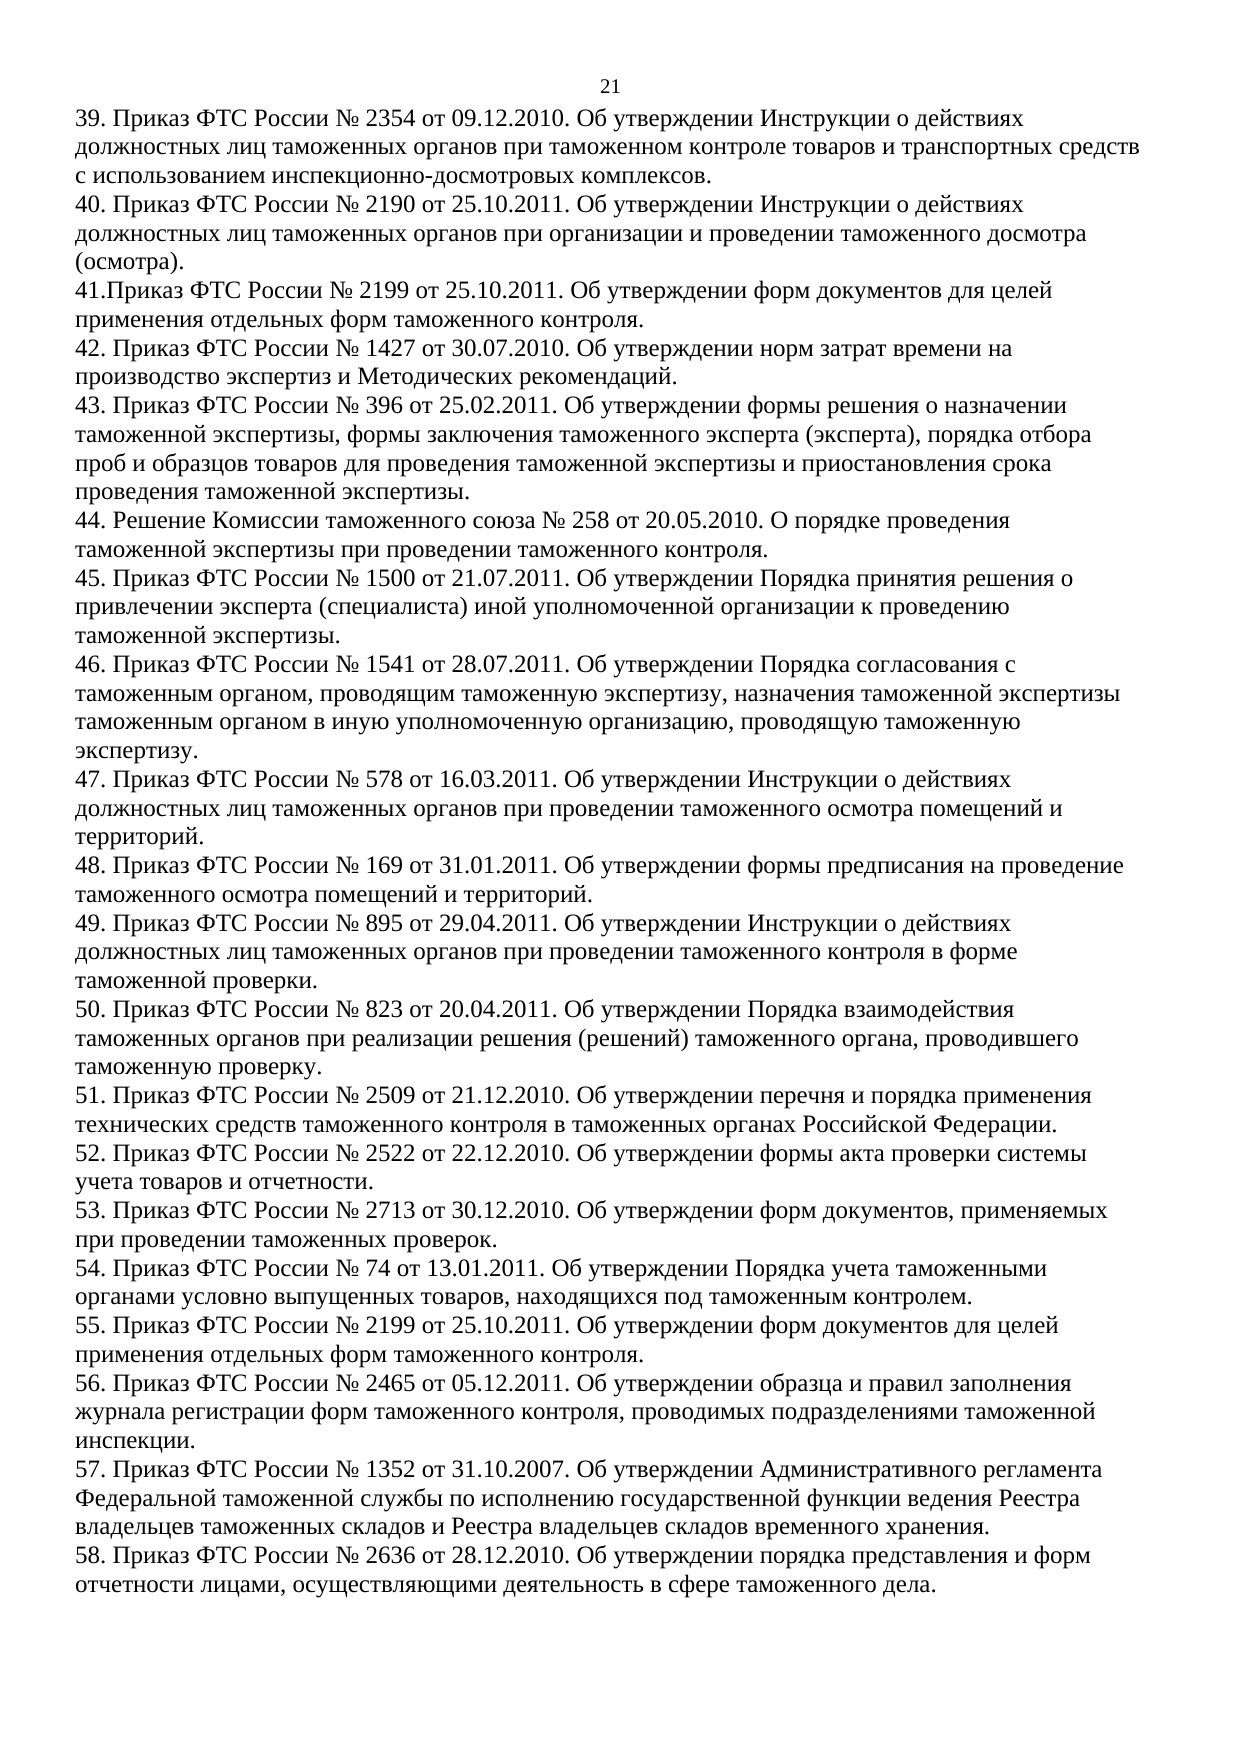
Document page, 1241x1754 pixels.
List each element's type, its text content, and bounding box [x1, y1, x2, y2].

text 39. Приказ ФТС России № 2354 от 09.12.2010. Об утверждении Инструкции о действиях должностных лиц таможенных органов при таможенном контроле товаров и транспортных средств с использованием инспекционно-досмотровых комплексов. [75, 103, 1146, 189]
text 56. Приказ ФТС России № 2465 от 05.12.2011. Об утверждении образца и правил заполнения журнала регистрации форм таможенного контроля, проводимых подразделениями таможенной инспекции. [75, 1368, 1146, 1454]
text 54. Приказ ФТС России № 74 от 13.01.2011. Об утверждении Порядка учета таможенными органами условно выпущенных товаров, находящихся под таможенным контролем. [75, 1253, 1146, 1310]
text 46. Приказ ФТС России № 1541 от 28.07.2011. Об утверждении Порядка согласования с таможенным органом, проводящим таможенную экспертизу, назначения таможенной экспертизы таможенным органом в иную уполномоченную организацию, проводящую таможенную экспертизу. [75, 649, 1146, 764]
text 57. Приказ ФТС России № 1352 от 31.10.2007. Об утверждении Административного регламента Федеральной таможенной службы по исполнению государственной функции ведения Реестра владельцев таможенных складов и Реестра владельцев складов временного хранения. [75, 1454, 1146, 1540]
text 49. Приказ ФТС России № 895 от 29.04.2011. Об утверждении Инструкции о действиях должностных лиц таможенных органов при проведении таможенного контроля в форме таможенной проверки. [75, 908, 1146, 994]
text 44. Решение Комиссии таможенного союза № 258 от 20.05.2010. О порядке проведения таможенной экспертизы при проведении таможенного контроля. [75, 505, 1146, 563]
text 45. Приказ ФТС России № 1500 от 21.07.2011. Об утверждении Порядка принятия решения о привлечении эксперта (специалиста) иной уполномоченной организации к проведению таможенной экспертизы. [75, 563, 1146, 649]
text 55. Приказ ФТС России № 2199 от 25.10.2011. Об утверждении форм документов для целей применения отдельных форм таможенного контроля. [75, 1310, 1146, 1368]
text 58. Приказ ФТС России № 2636 от 28.12.2010. Об утверждении порядка представления и форм отчетности лицами, осуществляющими деятельность в сфере таможенного дела. [75, 1540, 1146, 1598]
text 43. Приказ ФТС России № 396 от 25.02.2011. Об утверждении формы решения о назначении таможенной экспертизы, формы заключения таможенного эксперта (эксперта), порядка отбора проб и образцов товаров для проведения таможенной экспертизы и приостановления срока проведения таможенной экспертизы. [75, 390, 1146, 505]
text 47. Приказ ФТС России № 578 от 16.03.2011. Об утверждении Инструкции о действиях должностных лиц таможенных органов при проведении таможенного осмотра помещений и территорий. [75, 764, 1146, 850]
text 50. Приказ ФТС России № 823 от 20.04.2011. Об утверждении Порядка взаимодействия таможенных органов при реализации решения (решений) таможенного органа, проводившего таможенную проверку. [75, 994, 1146, 1080]
text 51. Приказ ФТС России № 2509 от 21.12.2010. Об утверждении перечня и порядка применения технических средств таможенного контроля в таможенных органах Российской Федерации. [75, 1080, 1146, 1138]
text 53. Приказ ФТС России № 2713 от 30.12.2010. Об утверждении форм документов, применяемых при проведении таможенных проверок. [75, 1195, 1146, 1253]
text 48. Приказ ФТС России № 169 от 31.01.2011. Об утверждении формы предписания на проведение таможенного осмотра помещений и территорий. [75, 850, 1146, 908]
text 40. Приказ ФТС России № 2190 от 25.10.2011. Об утверждении Инструкции о действиях должностных лиц таможенных органов при организации и проведении таможенного досмотра (осмотра). [75, 189, 1146, 275]
text 41.Приказ ФТС России № 2199 от 25.10.2011. Об утверждении форм документов для целей применения отдельных форм таможенного контроля. [75, 275, 1146, 333]
text 42. Приказ ФТС России № 1427 от 30.07.2010. Об утверждении норм затрат времени на производство экспертиз и Методических рекомендаций. [75, 333, 1146, 390]
text 52. Приказ ФТС России № 2522 от 22.12.2010. Об утверждении формы акта проверки системы учета товаров и отчетности. [75, 1138, 1146, 1195]
